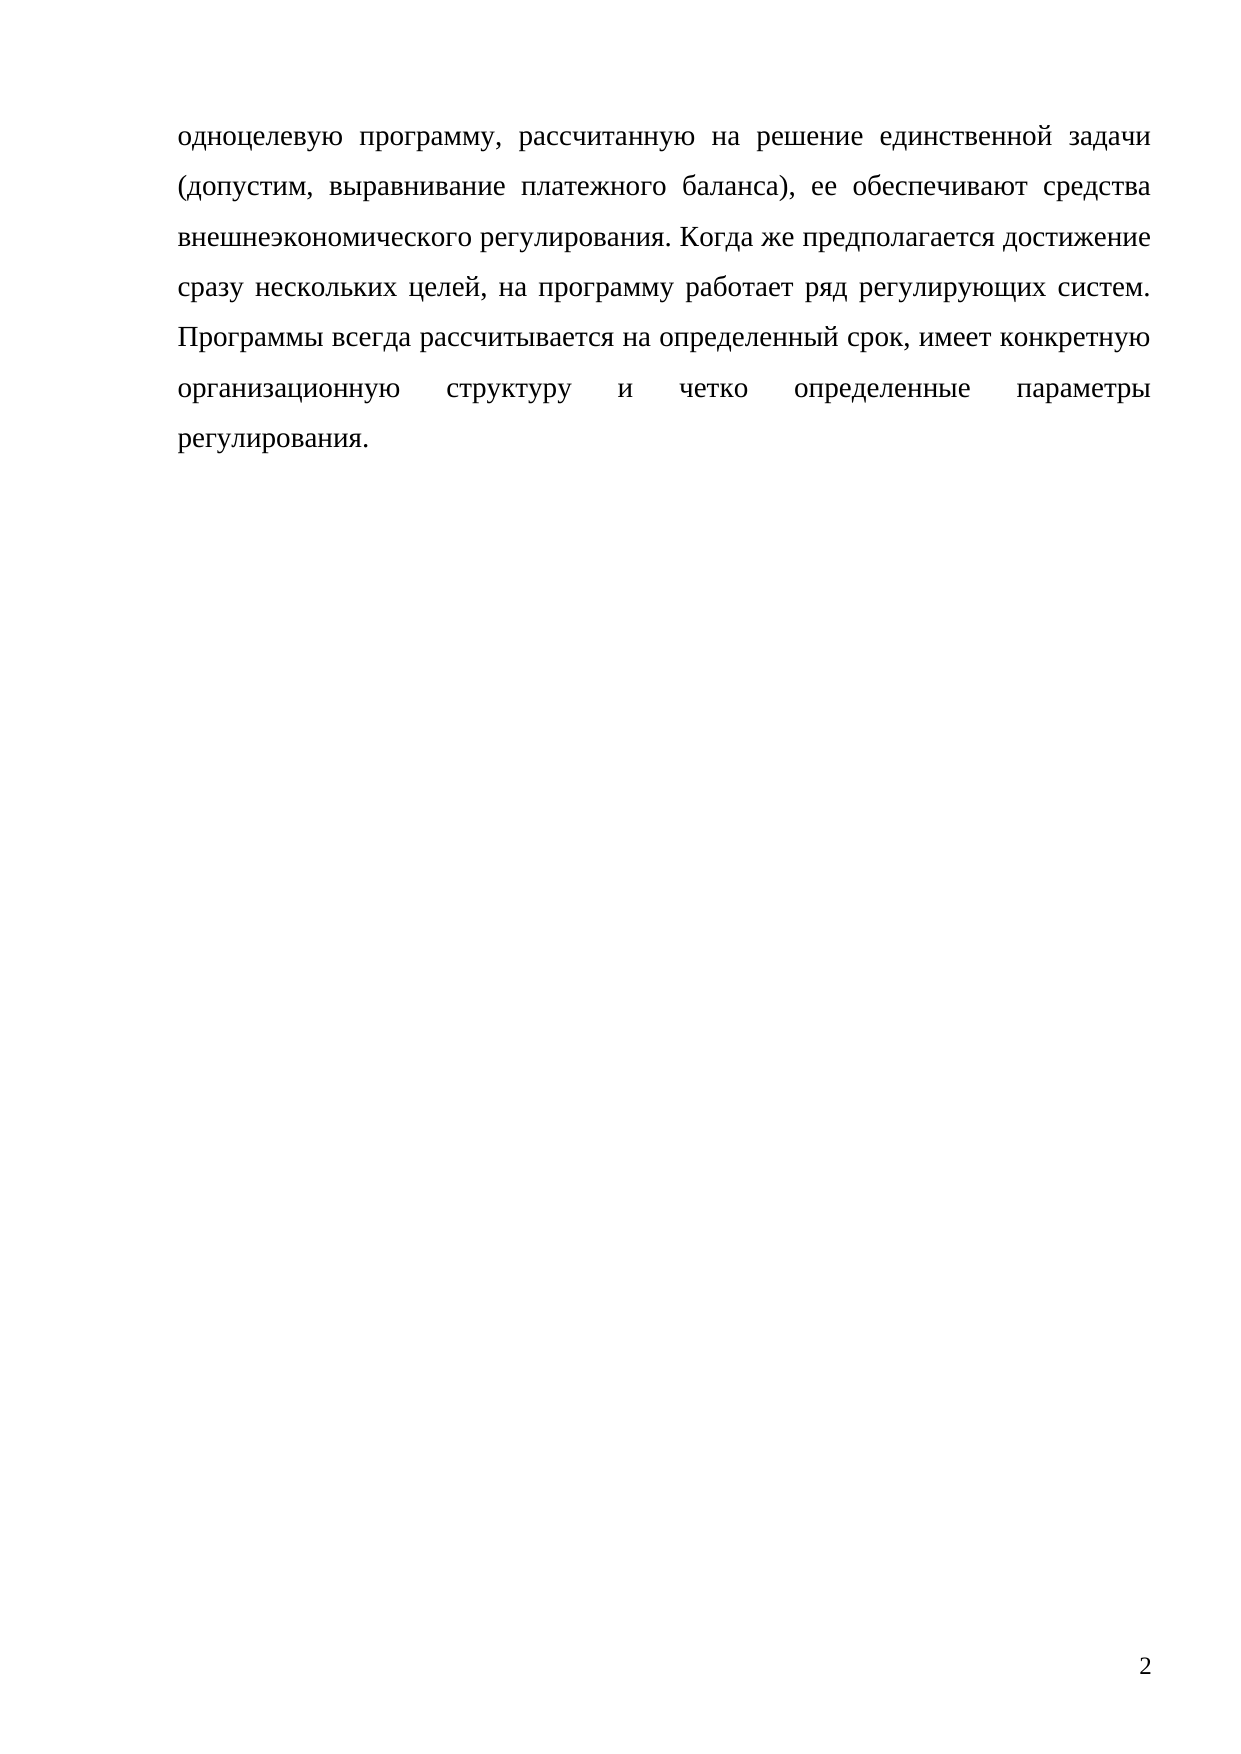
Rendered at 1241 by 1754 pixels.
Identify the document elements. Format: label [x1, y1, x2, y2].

text [177, 118, 1152, 453]
